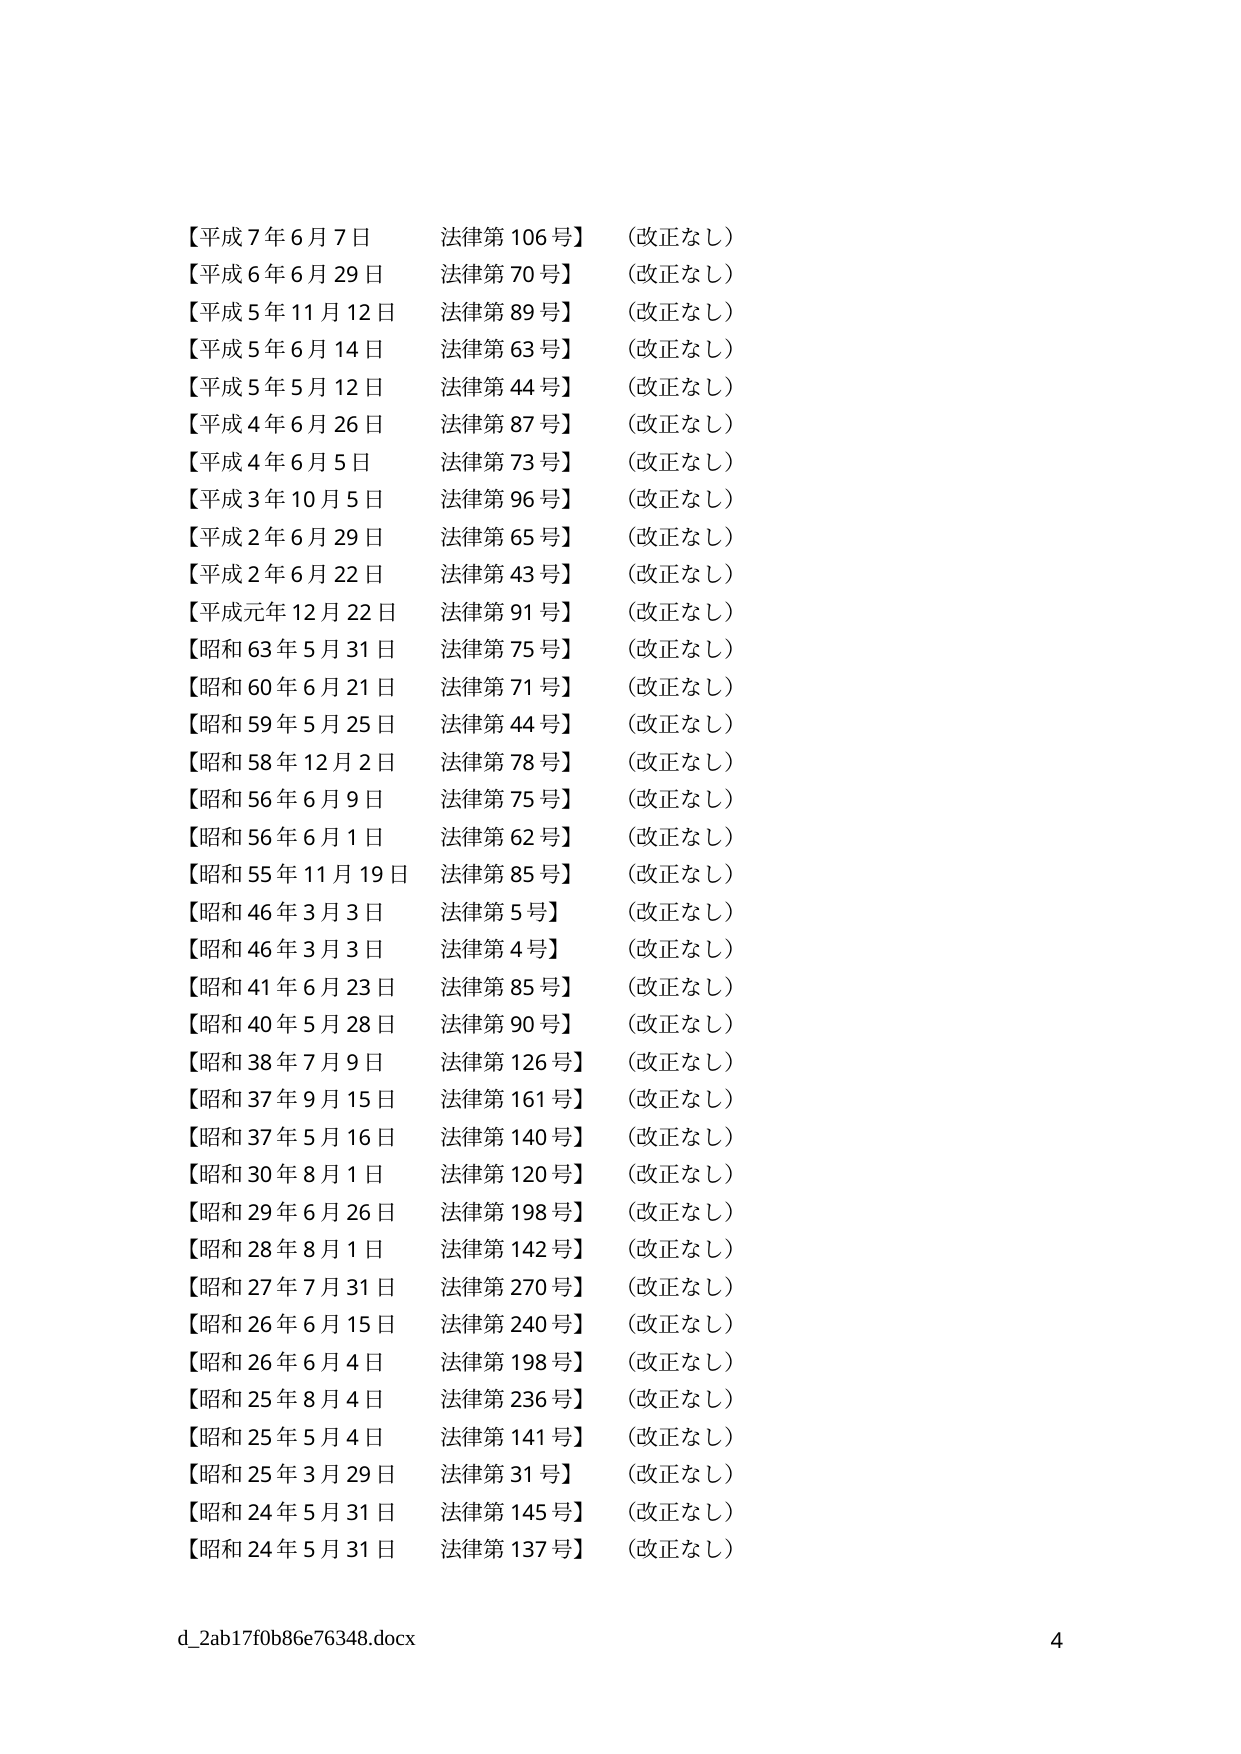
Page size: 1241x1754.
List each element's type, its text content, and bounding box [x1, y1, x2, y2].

text 【平成4年6月26日 法律第87号】 （改正なし） [177, 404, 1063, 442]
text 【平成6年6月29日 法律第70号】 （改正なし） [177, 254, 1063, 292]
text 【昭和25年5月4日 法律第141号】 （改正なし） [177, 1417, 1063, 1454]
text 【平成2年6月22日 法律第43号】 （改正なし） [177, 554, 1063, 592]
text 【昭和59年5月25日 法律第44号】 （改正なし） [177, 704, 1063, 742]
text 【平成2年6月29日 法律第65号】 （改正なし） [177, 517, 1063, 554]
text 【昭和24年5月31日 法律第145号】 （改正なし） [177, 1492, 1063, 1529]
text 【昭和25年3月29日 法律第31号】 （改正なし） [177, 1454, 1063, 1492]
text 【平成4年6月5日 法律第73号】 （改正なし） [177, 442, 1063, 479]
text 【平成5年5月12日 法律第44号】 （改正なし） [177, 367, 1063, 404]
text 【昭和26年6月15日 法律第240号】 （改正なし） [177, 1304, 1063, 1342]
text 【昭和46年3月3日 法律第5号】 （改正なし） [177, 892, 1063, 929]
text 【昭和60年6月21日 法律第71号】 （改正なし） [177, 667, 1063, 704]
text 【平成5年11月12日 法律第89号】 （改正なし） [177, 292, 1063, 329]
text 【平成7年6月7日 法律第106号】 （改正なし） [177, 217, 1063, 254]
text 【昭和26年6月4日 法律第198号】 （改正なし） [177, 1342, 1063, 1379]
text 【昭和41年6月23日 法律第85号】 （改正なし） [177, 967, 1063, 1004]
text 【昭和37年5月16日 法律第140号】 （改正なし） [177, 1117, 1063, 1154]
text 【昭和38年7月9日 法律第126号】 （改正なし） [177, 1042, 1063, 1079]
text 【昭和30年8月1日 法律第120号】 （改正なし） [177, 1154, 1063, 1192]
text 【昭和56年6月9日 法律第75号】 （改正なし） [177, 779, 1063, 817]
text 【昭和24年5月31日 法律第137号】 （改正なし） [177, 1529, 1063, 1567]
text 【昭和56年6月1日 法律第62号】 （改正なし） [177, 817, 1063, 854]
text 【昭和25年8月4日 法律第236号】 （改正なし） [177, 1379, 1063, 1417]
text 【昭和46年3月3日 法律第4号】 （改正なし） [177, 929, 1063, 967]
text 【昭和55年11月19日 法律第85号】 （改正なし） [177, 854, 1063, 892]
text 【昭和58年12月2日 法律第78号】 （改正なし） [177, 742, 1063, 779]
text 【平成5年6月14日 法律第63号】 （改正なし） [177, 329, 1063, 367]
text 【平成元年12月22日 法律第91号】 （改正なし） [177, 592, 1063, 629]
text 【昭和27年7月31日 法律第270号】 （改正なし） [177, 1267, 1063, 1304]
text 【昭和37年9月15日 法律第161号】 （改正なし） [177, 1079, 1063, 1117]
text 【昭和40年5月28日 法律第90号】 （改正なし） [177, 1004, 1063, 1042]
text 【昭和28年8月1日 法律第142号】 （改正なし） [177, 1229, 1063, 1267]
text 【昭和29年6月26日 法律第198号】 （改正なし） [177, 1192, 1063, 1229]
text 【平成3年10月5日 法律第96号】 （改正なし） [177, 479, 1063, 517]
text 【昭和63年5月31日 法律第75号】 （改正なし） [177, 629, 1063, 667]
